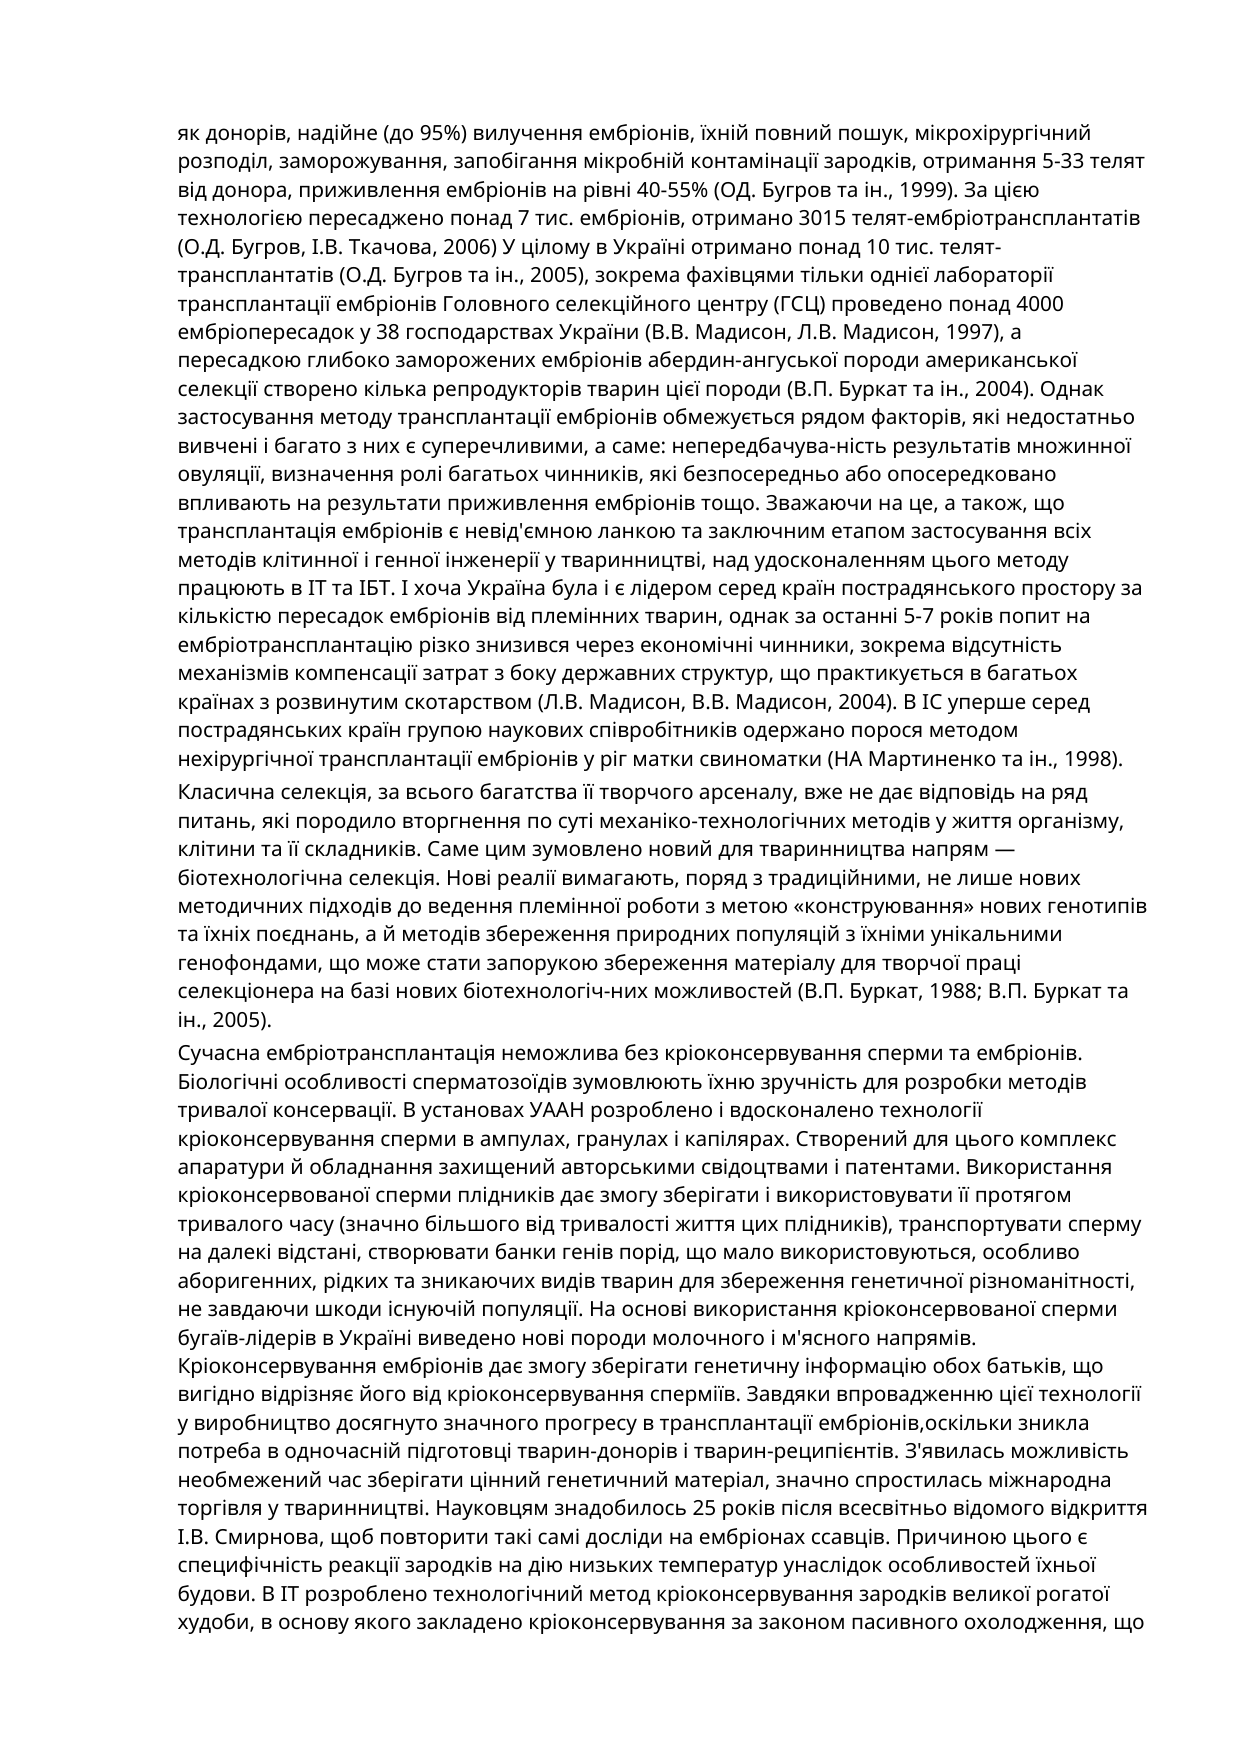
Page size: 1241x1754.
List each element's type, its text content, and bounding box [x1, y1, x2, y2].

text Класична селекція, за всього багатства її творчого арсеналу, вже не дає відповідь на ряд питань, які породило вторгнення по суті механіко-технологічних методів у життя організму, клітини та її складників. Саме цим зумовлено новий для тваринництва напрям — біотехнологічна селекція. Нові реалії вимагають, поряд з традиційними, не лише нових методичних підходів до ведення племінної роботи з метою «конструювання» нових генотипів та їхніх поєднань, а й методів збереження природних популяцій з їхніми унікальними генофондами, що може стати запорукою збереження матеріалу для творчої праці селекціонера на базі нових біотехнологіч-них можливостей (В.П. Буркат, 1988; В.П. Буркат та ін., 2005). [177, 777, 1152, 1033]
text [177, 118, 1152, 772]
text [177, 1038, 1152, 1636]
